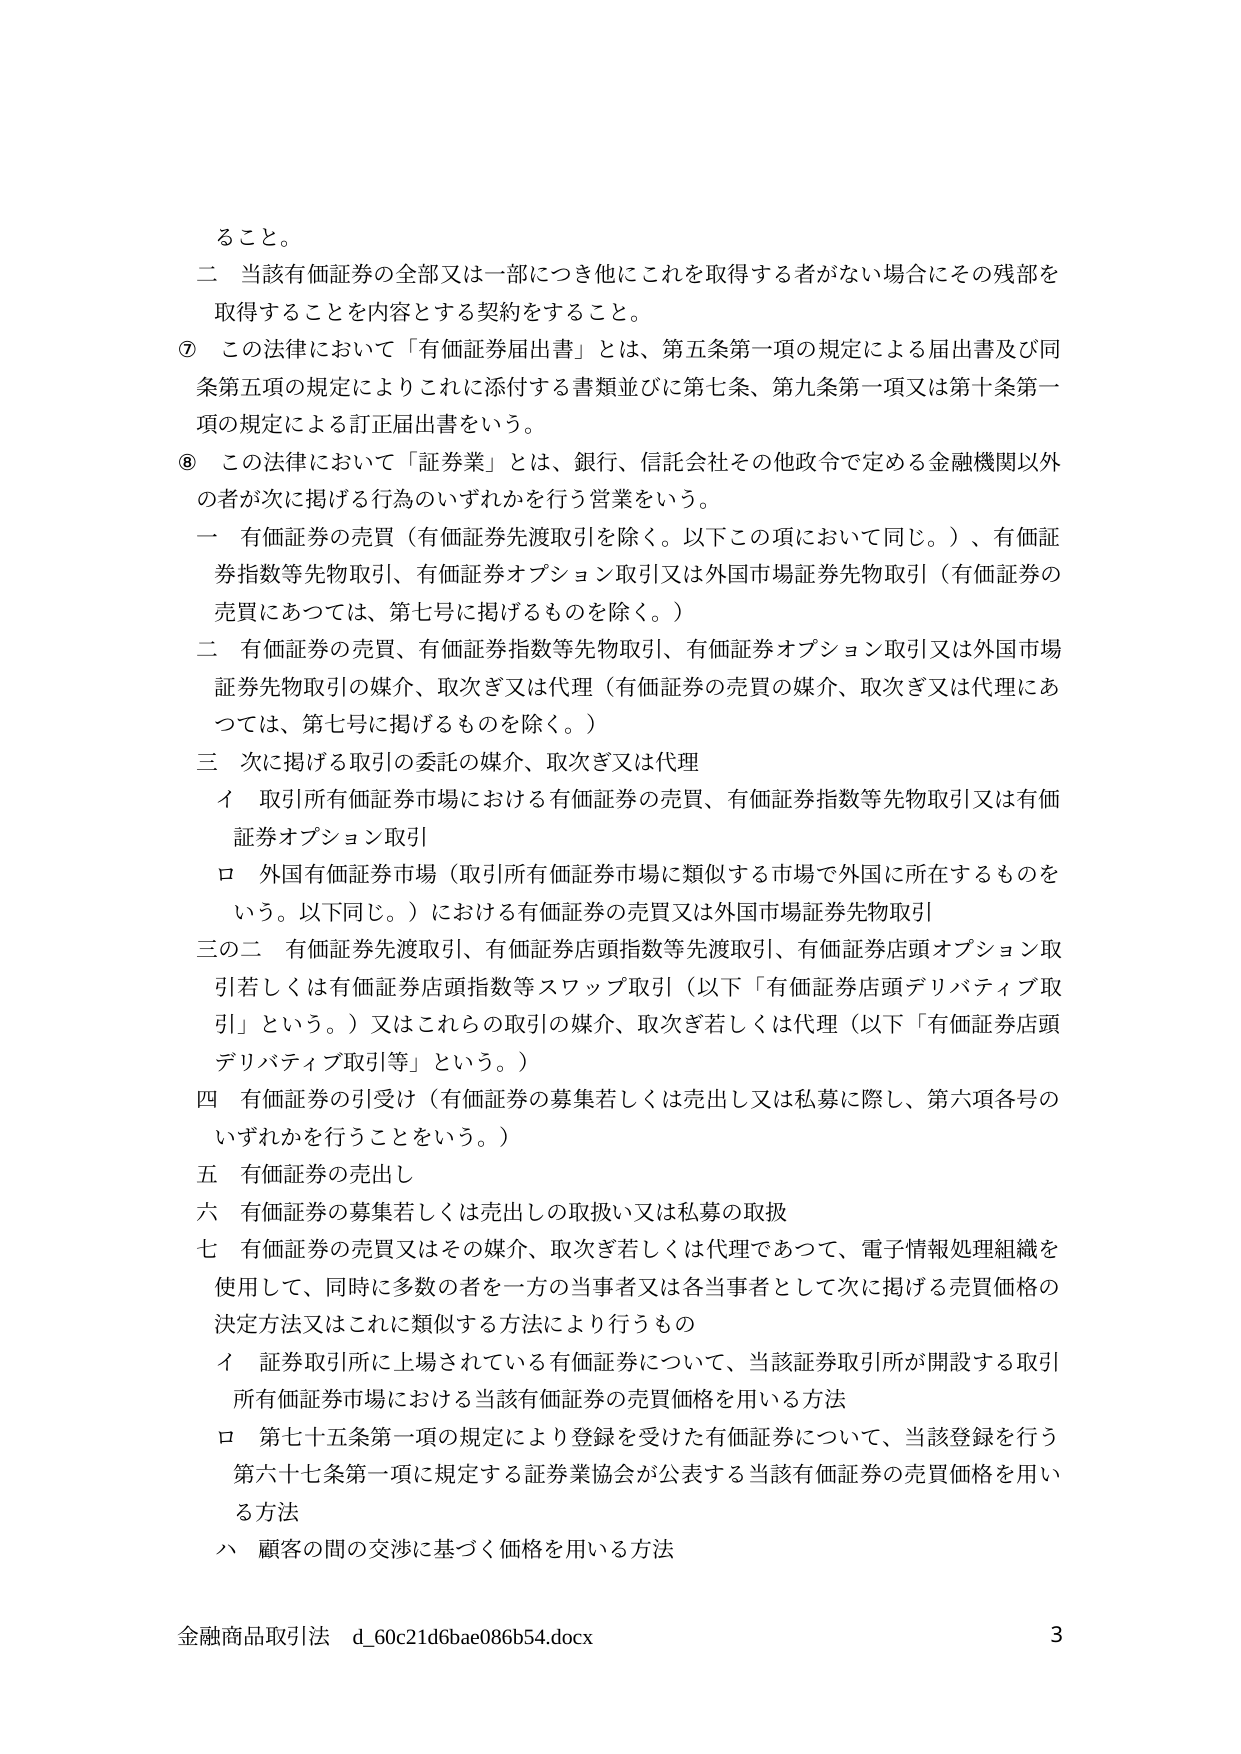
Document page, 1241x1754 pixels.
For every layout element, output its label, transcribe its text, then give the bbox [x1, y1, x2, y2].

text ロ 第七十五条第一項の規定により登録を受けた有価証券について、当該登録を行う第六十七条第一項に規定する証券業協会が公表する当該有価証券の売買価格を用いる方法 [215, 1417, 1063, 1529]
text 四 有価証券の引受け（有価証券の募集若しくは売出し又は私募に際し、第六項各号のいずれかを行うことをいう。） [196, 1079, 1063, 1154]
text ⑦ この法律において「有価証券届出書」とは、第五条第一項の規定による届出書及び同条第五項の規定によりこれに添付する書類並びに第七条、第九条第一項又は第十条第一項の規定による訂正届出書をいう。 [177, 329, 1063, 442]
text ハ 顧客の間の交渉に基づく価格を用いる方法 [215, 1529, 1063, 1567]
text 三の二 有価証券先渡取引、有価証券店頭指数等先渡取引、有価証券店頭オプション取引若しくは有価証券店頭指数等スワップ取引（以下「有価証券店頭デリバティブ取引」という。）又はこれらの取引の媒介、取次ぎ若しくは代理（以下「有価証券店頭デリバティブ取引等」という。） [196, 929, 1063, 1079]
text ロ 外国有価証券市場（取引所有価証券市場に類似する市場で外国に所在するものをいう。以下同じ。）における有価証券の売買又は外国市場証券先物取引 [215, 854, 1063, 929]
text イ 証券取引所に上場されている有価証券について、当該証券取引所が開設する取引所有価証券市場における当該有価証券の売買価格を用いる方法 [215, 1342, 1063, 1417]
text 六 有価証券の募集若しくは売出しの取扱い又は私募の取扱 [196, 1192, 1063, 1229]
text 一 有価証券の売買（有価証券先渡取引を除く。以下この項において同じ。）、有価証券指数等先物取引、有価証券オプション取引又は外国市場証券先物取引（有価証券の売買にあつては、第七号に掲げるものを除く。） [196, 517, 1063, 629]
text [196, 217, 1063, 254]
text ⑧ この法律において「証券業」とは、銀行、信託会社その他政令で定める金融機関以外の者が次に掲げる行為のいずれかを行う営業をいう。 [177, 442, 1063, 517]
text 五 有価証券の売出し [196, 1154, 1063, 1192]
text 七 有価証券の売買又はその媒介、取次ぎ若しくは代理であつて、電子情報処理組織を使用して、同時に多数の者を一方の当事者又は各当事者として次に掲げる売買価格の決定方法又はこれに類似する方法により行うもの [196, 1229, 1063, 1342]
text 三 次に掲げる取引の委託の媒介、取次ぎ又は代理 [196, 742, 1063, 779]
text イ 取引所有価証券市場における有価証券の売買、有価証券指数等先物取引又は有価証券オプション取引 [215, 779, 1063, 854]
text 二 当該有価証券の全部又は一部につき他にこれを取得する者がない場合にその残部を取得することを内容とする契約をすること。 [196, 254, 1063, 329]
text 二 有価証券の売買、有価証券指数等先物取引、有価証券オプション取引又は外国市場証券先物取引の媒介、取次ぎ又は代理（有価証券の売買の媒介、取次ぎ又は代理にあつては、第七号に掲げるものを除く。） [196, 629, 1063, 742]
